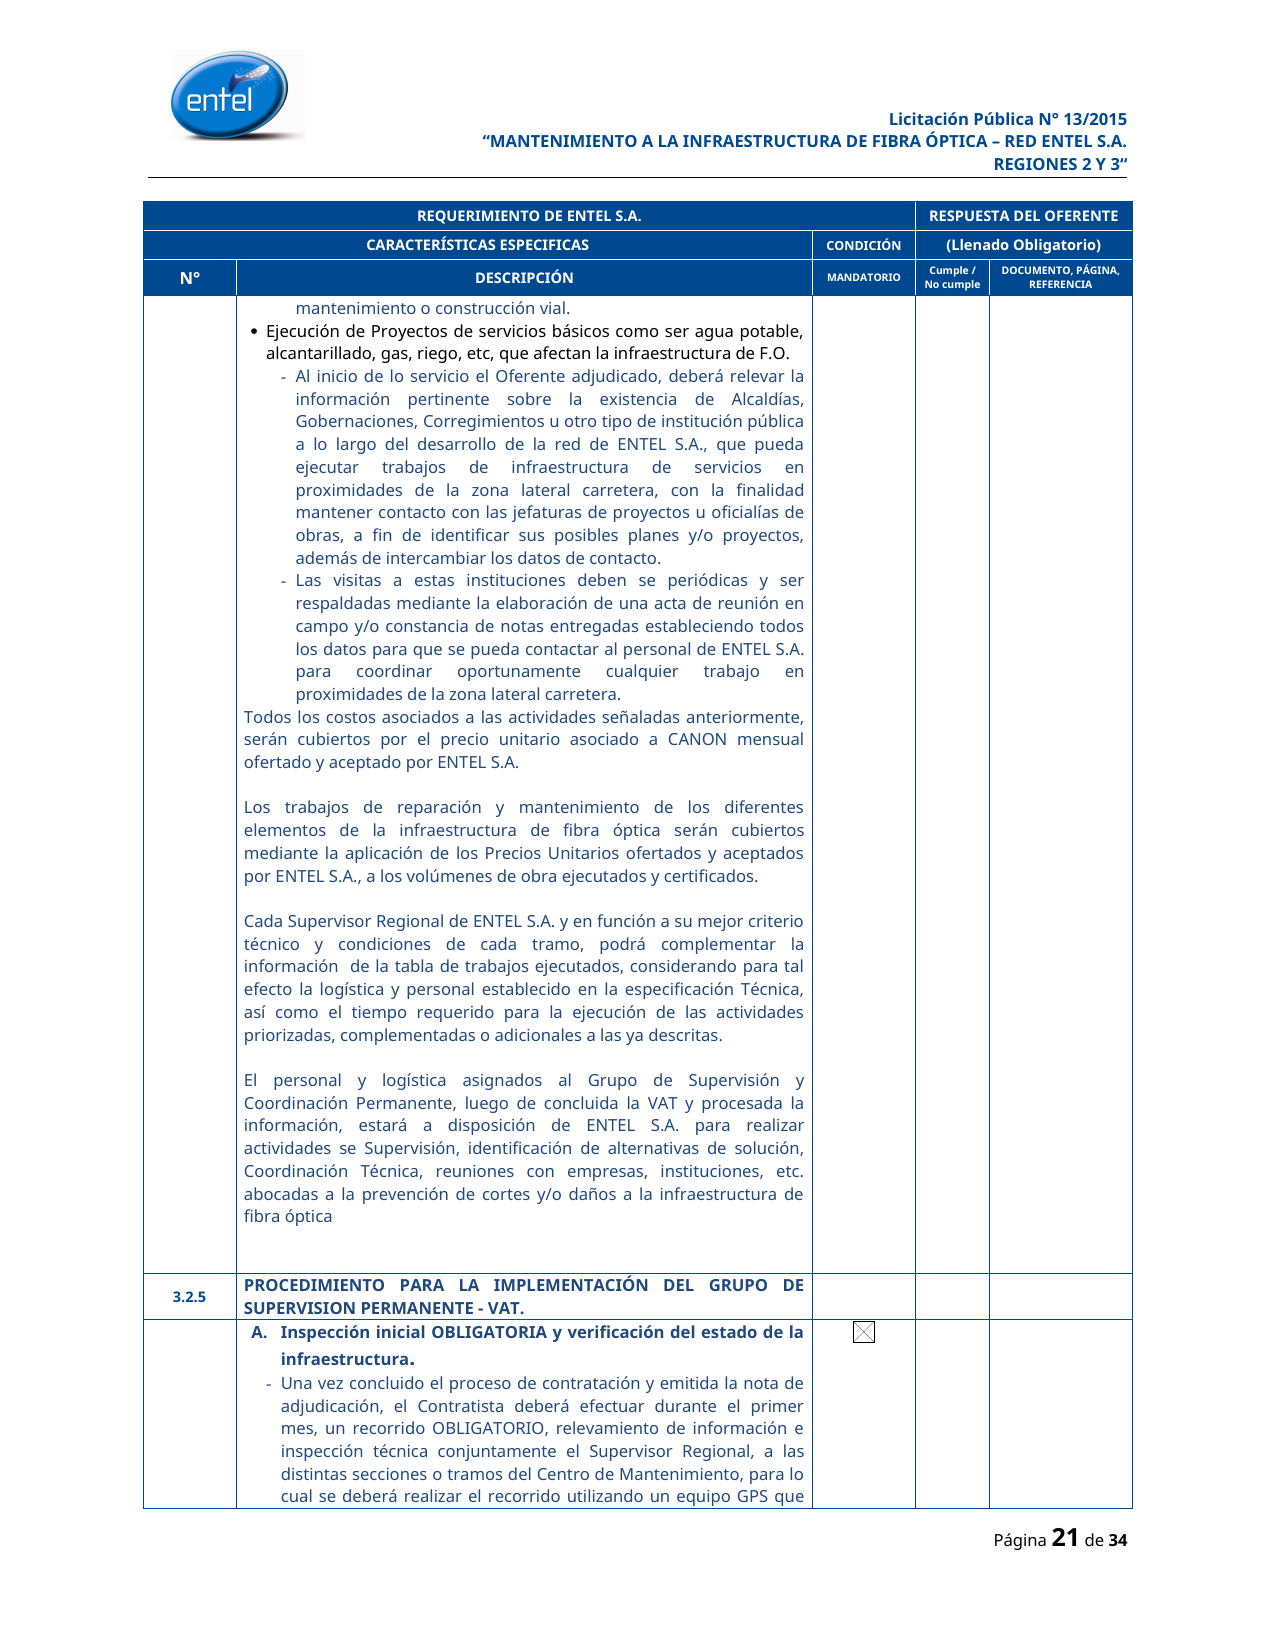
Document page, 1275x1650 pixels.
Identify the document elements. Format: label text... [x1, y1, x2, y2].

table_cell [916, 296, 989, 1273]
table_cell [813, 1320, 915, 1508]
table_cell Cumple / No cumple [916, 260, 989, 295]
table_cell [916, 1320, 989, 1508]
table_cell DOCUMENTO, PÁGINA, REFERENCIA [990, 260, 1132, 295]
table_cell PROCEDIMIENTO PARA LA IMPLEMENTACIÓN DEL GRUPO DE SUPERVISION PERMANENTE - VAT. [237, 1274, 812, 1319]
table_cell [144, 1320, 236, 1508]
table_header REQUERIMIENTO DE ENTEL S.A. [144, 202, 915, 230]
table_cell N° [144, 260, 236, 295]
table_cell [990, 1274, 1132, 1319]
table_cell [916, 1274, 989, 1319]
table_cell [813, 296, 915, 1273]
picture [170, 49, 305, 141]
table_cell [144, 296, 236, 1273]
table_cell 3.2.5 [144, 1274, 236, 1319]
table_cell [990, 1320, 1132, 1508]
table_cell CARACTERÍSTICAS ESPECIFICAS [144, 231, 812, 259]
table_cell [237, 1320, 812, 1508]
table_cell CONDICIÓN [813, 231, 915, 259]
table_cell [990, 296, 1132, 1273]
table_cell DESCRIPCIÓN [237, 260, 812, 295]
table_cell [813, 1274, 915, 1319]
table_cell (Llenado Obligatorio) [916, 231, 1132, 259]
table_cell MANDATORIO [813, 260, 915, 295]
table_header RESPUESTA DEL OFERENTE [916, 202, 1132, 230]
